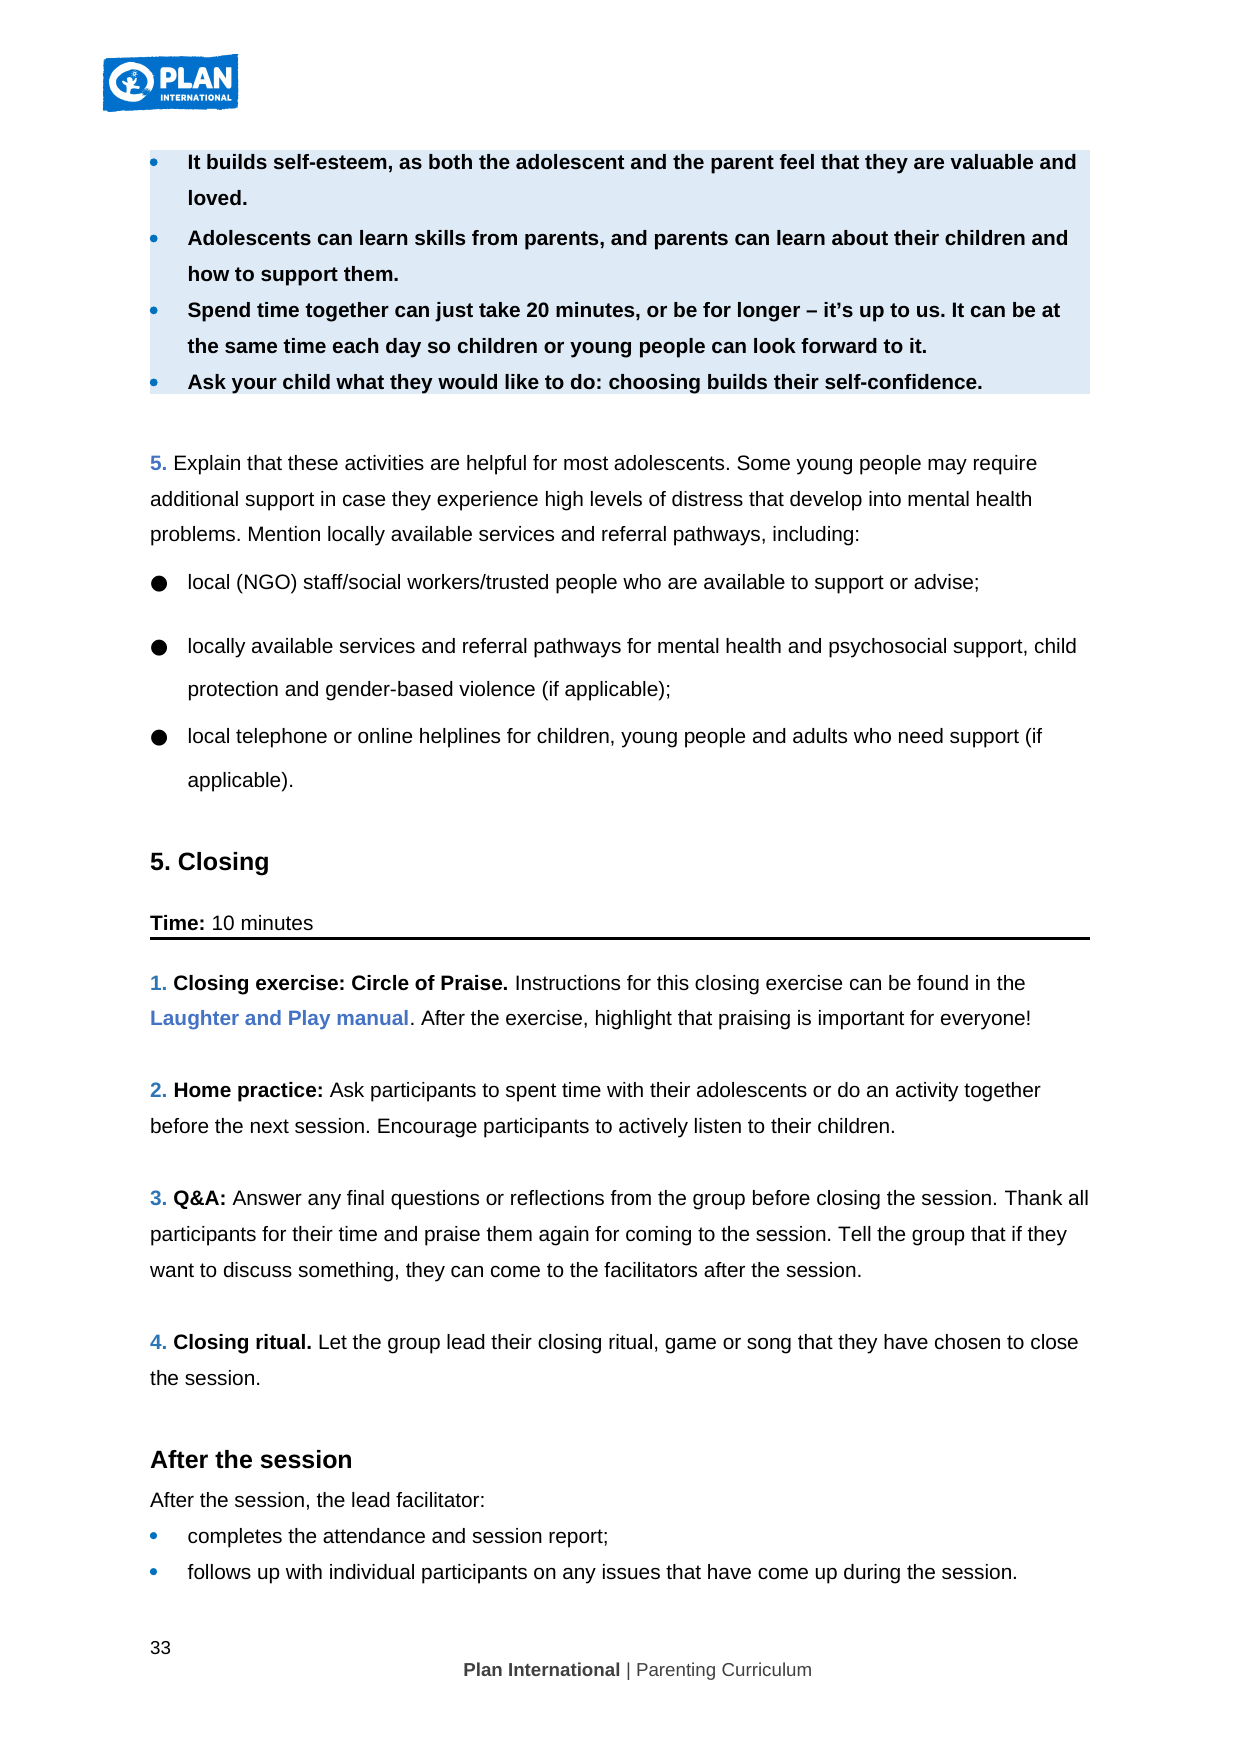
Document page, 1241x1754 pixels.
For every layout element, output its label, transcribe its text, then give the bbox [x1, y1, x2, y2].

list It builds self-esteem, as both the adolescent and the parent feel that they are valuable and loved. [150, 150, 1090, 210]
text 1. Closing exercise: Circle of Praise. Instructions for this closing exercise can be found in the Laughter and Play manual. After the exercise, highlight that praising is important for everyone! [150, 970, 1090, 1030]
list Ask your child what they would like to do: choosing builds their self-confidence. [150, 370, 1090, 394]
list Adolescents can learn skills from parents, and parents can learn about their children and how to support them. [150, 226, 1090, 286]
text 4. Closing ritual. Let the group lead their closing ritual, game or song that they have chosen to close the session. [150, 1330, 1090, 1389]
text 3. Q&A: Answer any final questions or reflections from the group before closing the session. Thank all participants for their time and praise them again for coming to the session. Tell the group that if they want to discuss something, they can come to the facilitators after the session. [150, 1186, 1090, 1282]
picture [102, 54, 239, 112]
list Spend time together can just take 20 minutes, or be for longer – it’s up to us. It can be at the same time each day so children or young people can look forward to it. [150, 298, 1090, 358]
text After the session, the lead facilitator: [150, 1488, 1090, 1512]
text After the session [150, 1445, 1090, 1473]
list locally available services and referral pathways for mental health and psychosocial support, child protection and gender-based violence (if applicable); [150, 622, 1090, 701]
text 5. Explain that these activities are helpful for most adolescents. Some young people may require additional support in case they experience high levels of distress that develop into mental health problems. Mention locally available services and referral pathways, including: [150, 450, 1090, 546]
text 5. Closing [150, 847, 1090, 875]
text 2. Home practice: Ask participants to spent time with their adolescents or do an activity together before the next session. Encourage participants to actively listen to their children. [150, 1078, 1090, 1138]
list completes the attendance and session report; [150, 1524, 1090, 1548]
list local telephone or online helplines for children, young people and adults who need support (if applicable). [150, 713, 1090, 792]
list follows up with individual participants on any issues that have come up during the session. [150, 1560, 1090, 1584]
text Time: 10 minutes [150, 911, 1090, 937]
list local (NGO) staff/social workers/trusted people who are available to support or advise; [150, 558, 1090, 601]
